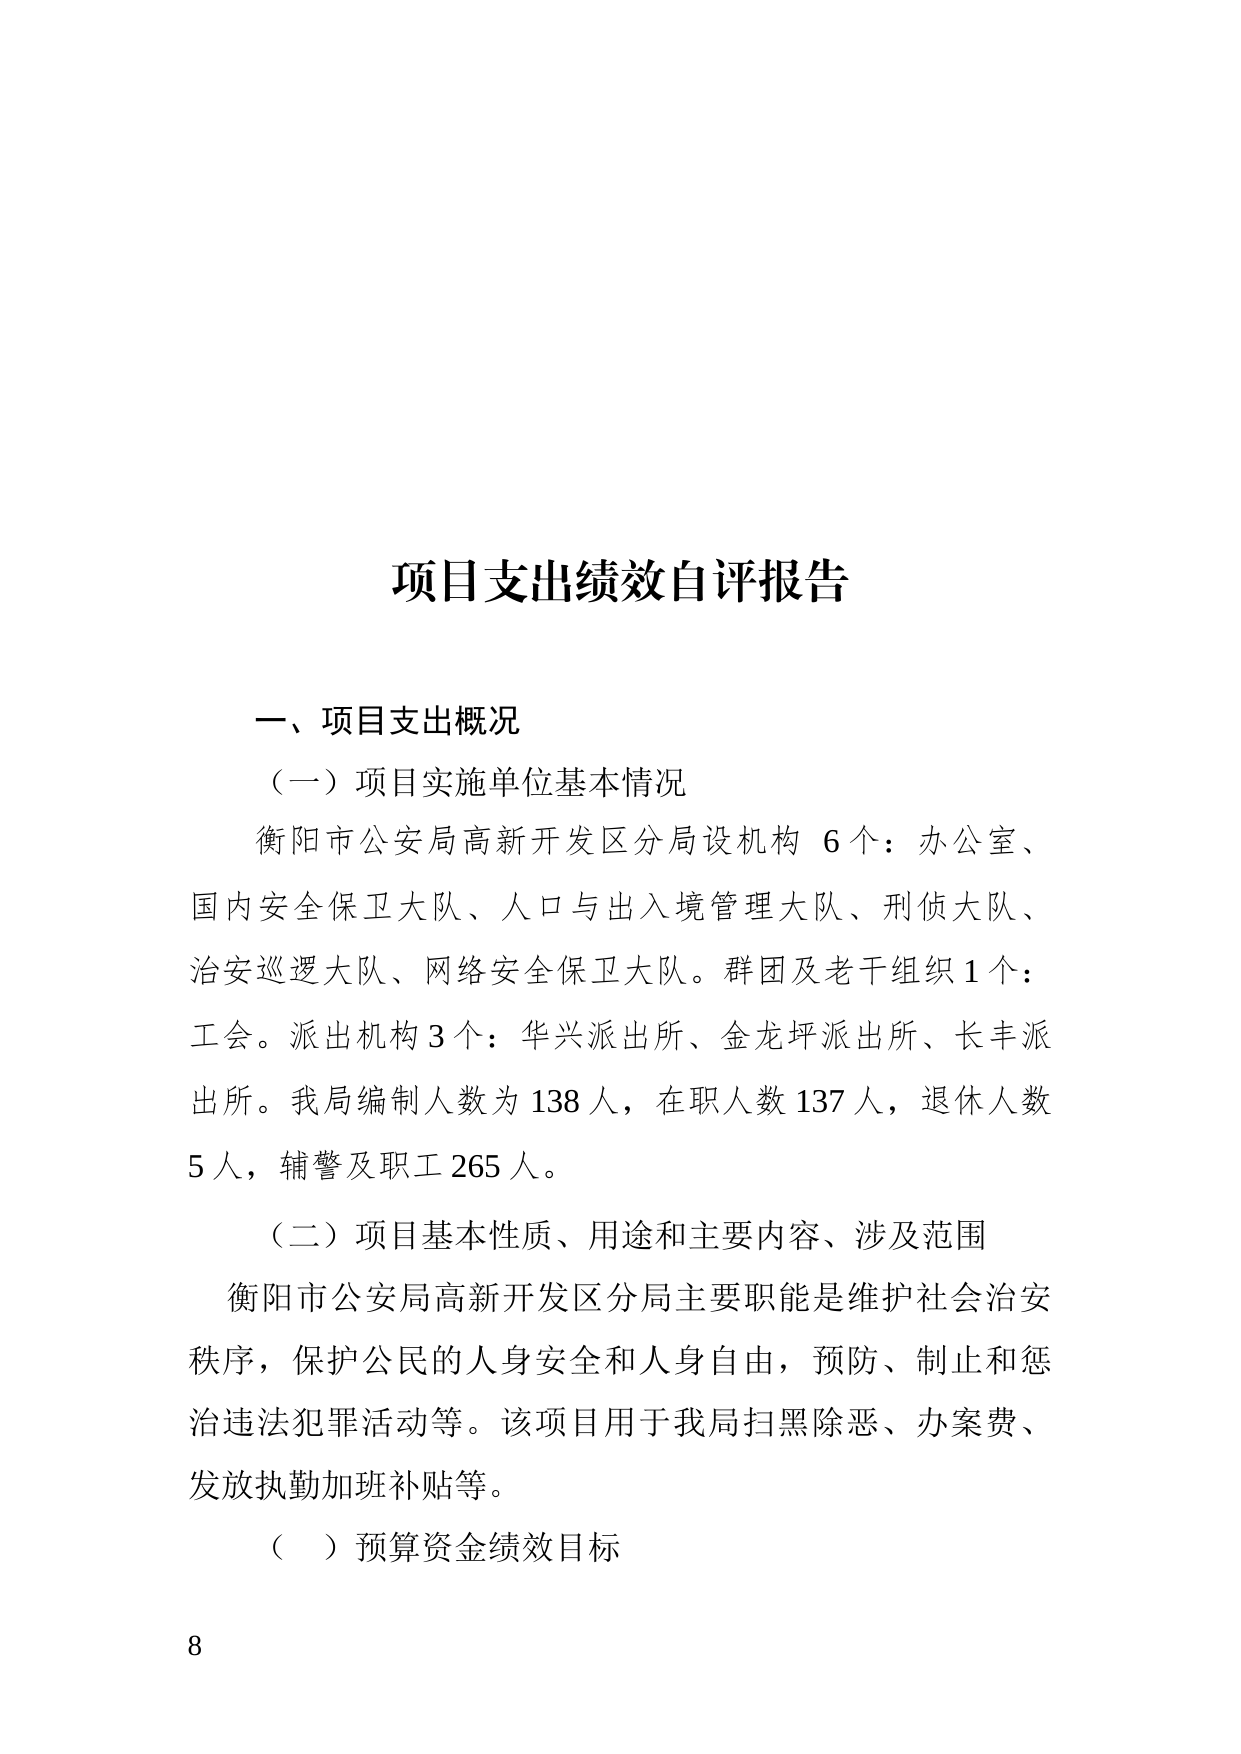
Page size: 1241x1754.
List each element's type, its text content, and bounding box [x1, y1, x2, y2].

text 衡阳市公安局高新开发区分局设机构 6个：办公室、国内安全保卫大队、人口与出入境管理大队、刑侦大队、治安巡逻大队、网络安全保卫大队。群团及老干组织1个：工会。派出机构3个：华兴派出所、金龙坪派出所、长丰派出所。我局编制人数为138人，在职人数137人，退休人数5人，辅警及职工265人。 [187, 807, 1053, 1197]
text 一、项目支出概况 [187, 682, 1053, 744]
text （一）项目实施单位基本情况 [187, 744, 1053, 807]
list 衡阳市公安局高新开发区分局主要职能是维护社会治安秩序，保护公民的人身安全和人身自由，预防、制止和惩治违法犯罪活动等。该项目用于我局扫黑除恶、办案费、发放执勤加班补贴等。 [187, 1259, 1053, 1509]
list 预算资金绩效目标 [187, 1509, 1053, 1572]
text 项目支出绩效自评报告 [187, 552, 1053, 617]
list 项目基本性质、用途和主要内容、涉及范围 [187, 1197, 1053, 1259]
